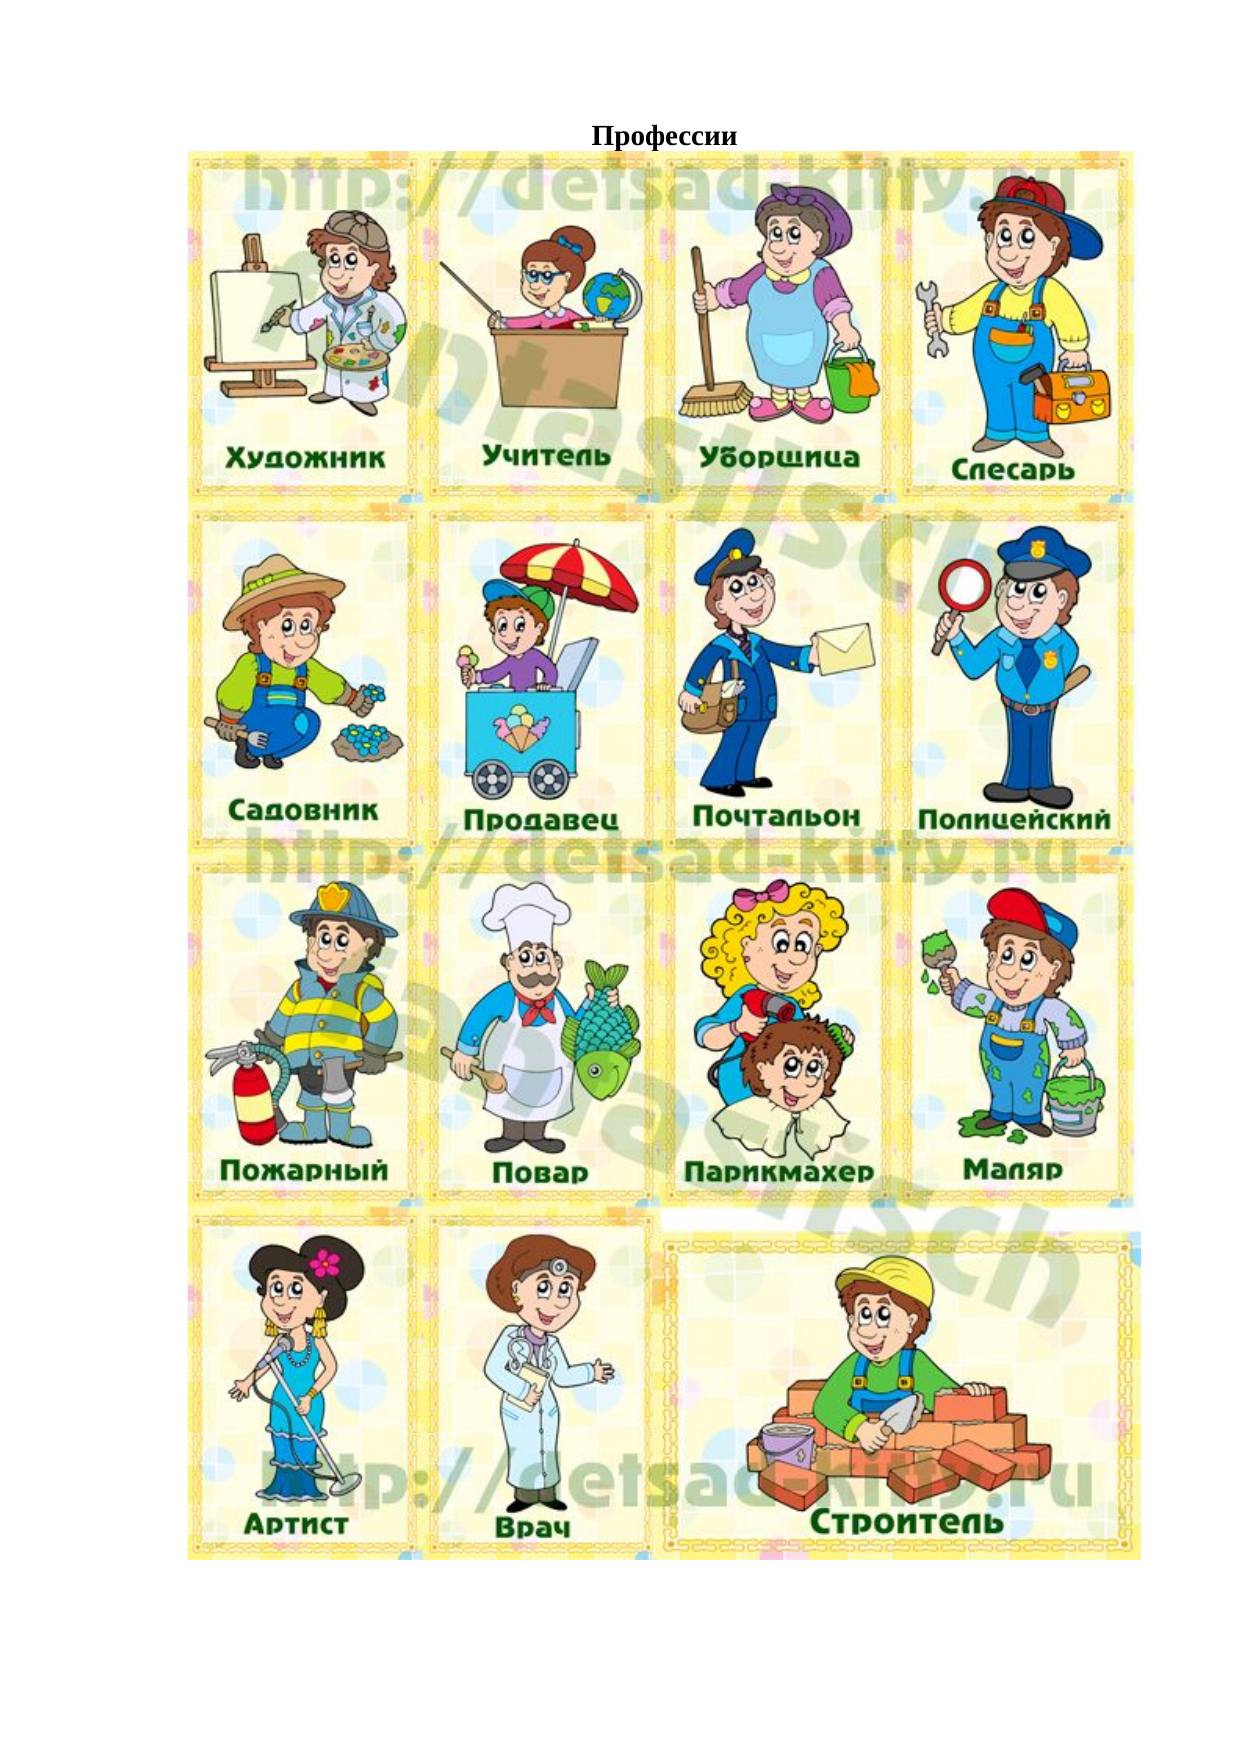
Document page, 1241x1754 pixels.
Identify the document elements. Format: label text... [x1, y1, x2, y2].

text Профессии [177, 118, 1152, 152]
picture [187, 151, 1142, 1560]
